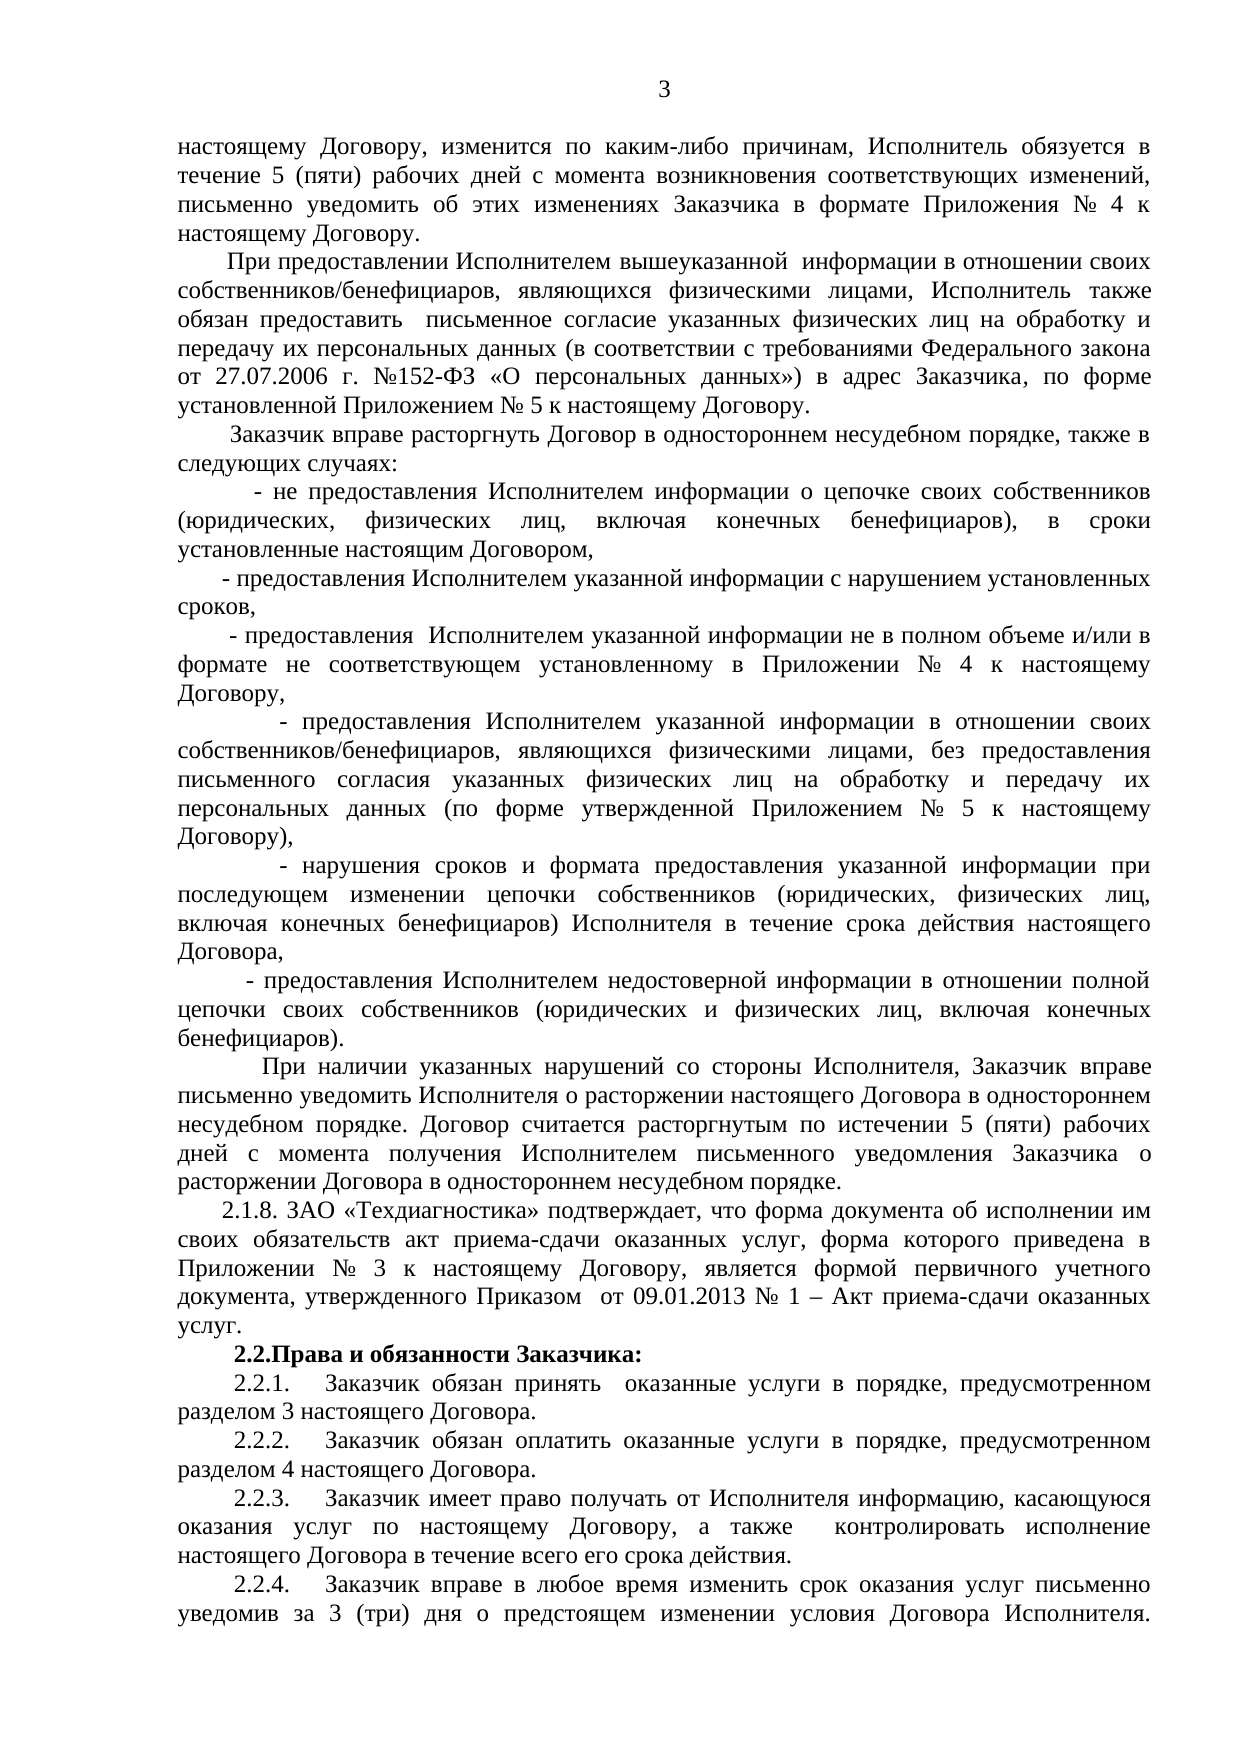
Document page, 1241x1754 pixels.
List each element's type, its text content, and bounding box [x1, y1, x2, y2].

text При наличии указанных нарушений со стороны Исполнителя, Заказчик вправе письменно уведомить Исполнителя о расторжении настоящего Договора в одностороннем несудебном порядке. Договор считается расторгнутым по истечении 5 (пяти) рабочих дней с момента получения Исполнителем письменного уведомления Заказчика о расторжении Договора в одностороннем несудебном порядке. [177, 1051, 1152, 1195]
text При предоставлении Исполнителем вышеуказанной информации в отношении своих собственников/бенефициаров, являющихся физическими лицами, Исполнитель также обязан предоставить письменное согласие указанных физических лиц на обработку и передачу их персональных данных (в соответствии с требованиями Федерального закона от 27.07.2006 г. №152-ФЗ «О персональных данных») в адрес Заказчика, по форме установленной Приложением № 5 к настоящему Договору. [177, 246, 1152, 419]
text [177, 131, 1152, 246]
text 2.2.Права и обязанности Заказчика: [233, 1339, 1152, 1368]
text - предоставления Исполнителем указанной информации с нарушением установленных сроков, [177, 563, 1152, 620]
text - предоставления Исполнителем недостоверной информации в отношении полной цепочки своих собственников (юридических и физических лиц, включая конечных бенефициаров). [177, 965, 1152, 1051]
text - предоставления Исполнителем указанной информации в отношении своих собственников/бенефициаров, являющихся физическими лицами, без предоставления письменного согласия указанных физических лиц на обработку и передачу их персональных данных (по форме утвержденной Приложением № 5 к настоящему Договору), [177, 706, 1152, 850]
text - предоставления Исполнителем указанной информации не в полном объеме и/или в формате не соответствующем установленному в Приложении № 4 к настоящему Договору, [177, 620, 1152, 706]
text Заказчик вправе расторгнуть Договор в одностороннем несудебном порядке, также в следующих случаях: [177, 419, 1152, 476]
text - нарушения сроков и формата предоставления указанной информации при последующем изменении цепочки собственников (юридических, физических лиц, включая конечных бенефициаров) Исполнителя в течение срока действия настоящего Договора, [177, 850, 1152, 965]
list 2.1.8. ЗАО «Техдиагностика» подтверждает, что форма документа об исполнении им своих обязательств акт приема-сдачи оказанных услуг, форма которого приведена в Приложении № 3 к настоящему Договору, является формой первичного учетного документа, утвержденного Приказом от 09.01.2013 № 1 – Акт приема-сдачи оказанных услуг. [177, 1195, 1152, 1339]
list Заказчик имеет право получать от Исполнителя информацию, касающуюся оказания услуг по настоящему Договору, а также контролировать исполнение настоящего Договора в течение всего его срока действия. [177, 1483, 1152, 1569]
list Заказчик обязан принять оказанные услуги в порядке, предусмотренном разделом 3 настоящего Договора. [177, 1368, 1152, 1425]
list Заказчик обязан оплатить оказанные услуги в порядке, предусмотренном разделом 4 настоящего Договора. [177, 1425, 1152, 1483]
text - не предоставления Исполнителем информации о цепочке своих собственников (юридических, физических лиц, включая конечных бенефициаров), в сроки установленные настоящим Договором, [177, 476, 1152, 563]
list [177, 1569, 1152, 1626]
